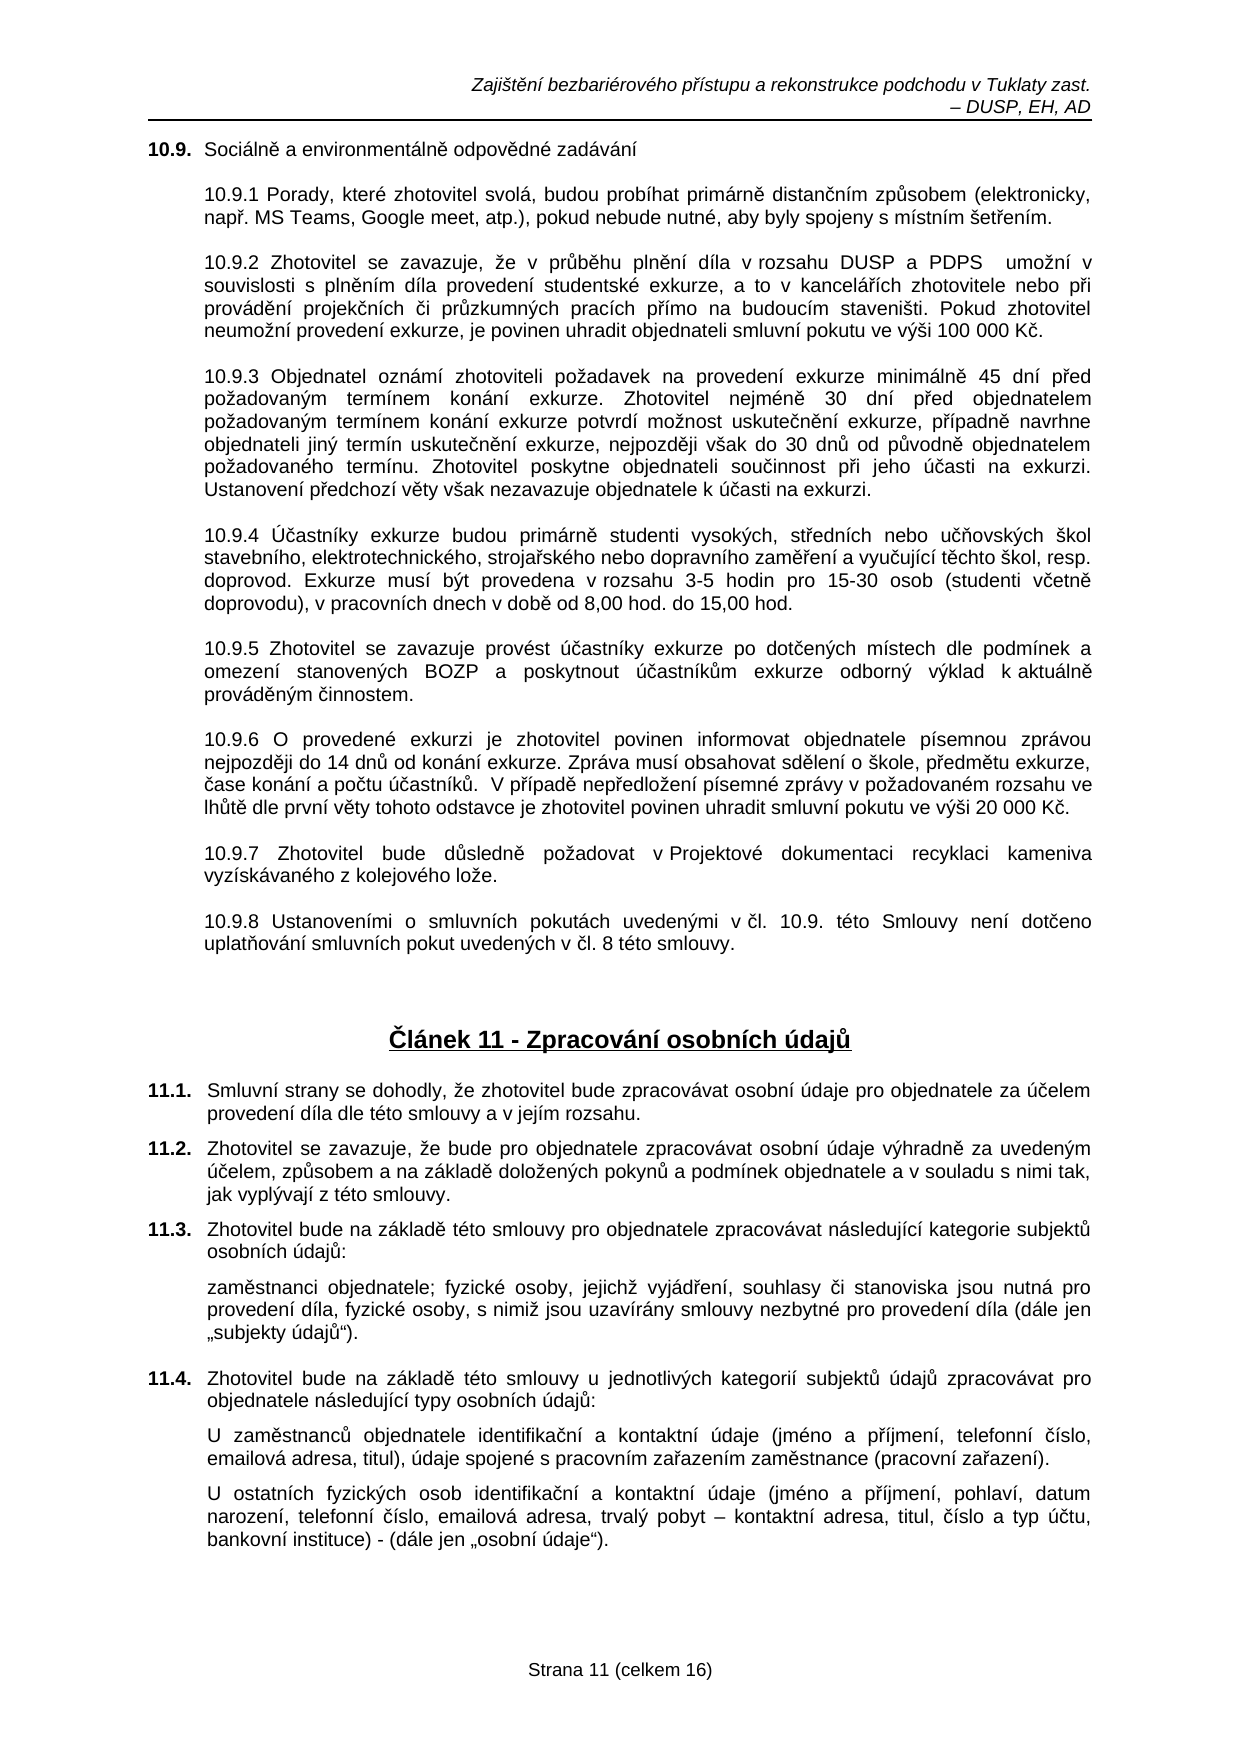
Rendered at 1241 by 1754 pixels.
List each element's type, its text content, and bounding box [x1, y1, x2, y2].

text 10.9.4 Účastníky exkurze budou primárně studenti vysokých, středních nebo učňovských škol stavebního, elektrotechnického, strojařského nebo dopravního zaměření a vyučující těchto škol, resp. doprovod. Exkurze musí být provedena v rozsahu 3-5 hodin pro 15-30 osob (studenti včetně doprovodu), v pracovních dnech v době od 8,00 hod. do 15,00 hod. [204, 523, 1092, 614]
text 10.9.6 O provedené exkurzi je zhotovitel povinen informovat objednatele písemnou zprávou nejpozději do 14 dnů od konání exkurze. Zpráva musí obsahovat sdělení o škole, předmětu exkurze, čase konání a počtu účastníků. V případě nepředložení písemné zprávy v požadovaném rozsahu ve lhůtě dle první věty tohoto odstavce je zhotovitel povinen uhradit smluvní pokutu ve výši 20 000 Kč. [204, 728, 1092, 819]
subtitle Článek 11 - Zpracování osobních údajů [148, 1025, 1092, 1054]
text 11.4. Zhotovitel bude na základě této smlouvy u jednotlivých kategorií subjektů údajů zpracovávat pro objednatele následující typy osobních údajů: [148, 1366, 1092, 1412]
text 11.2. Zhotovitel se zavazuje, že bude pro objednatele zpracovávat osobní údaje výhradně za uvedeným účelem, způsobem a na základě doložených pokynů a podmínek objednatele a v souladu s nimi tak, jak vyplývají z této smlouvy. [148, 1137, 1092, 1205]
text U ostatních fyzických osob identifikační a kontaktní údaje (jméno a příjmení, pohlaví, datum narození, telefonní číslo, emailová adresa, trvalý pobyt – kontaktní adresa, titul, číslo a typ účtu, bankovní instituce) - (dále jen „osobní údaje“). [207, 1482, 1092, 1550]
text 10.9.2 Zhotovitel se zavazuje, že v průběhu plnění díla v rozsahu DUSP a PDPS umožní v souvislosti s plněním díla provedení studentské exkurze, a to v kancelářích zhotovitele nebo při provádění projekčních či průzkumných pracích přímo na budoucím staveništi. Pokud zhotovitel neumožní provedení exkurze, je povinen uhradit objednateli smluvní pokutu ve výši 100 000 Kč. [204, 251, 1092, 342]
text 10.9. Sociálně a environmentálně odpovědné zadávání [148, 137, 1092, 160]
text 11.3. Zhotovitel bude na základě této smlouvy pro objednatele zpracovávat následující kategorie subjektů osobních údajů: [148, 1218, 1092, 1263]
text 10.9.5 Zhotovitel se zavazuje provést účastníky exkurze po dotčených místech dle podmínek a omezení stanovených BOZP a poskytnout účastníkům exkurze odborný výklad k aktuálně prováděným činnostem. [204, 637, 1092, 705]
text 10.9.7 Zhotovitel bude důsledně požadovat v Projektové dokumentaci recyklaci kameniva vyzískávaného z kolejového lože. [204, 841, 1092, 887]
text 10.9.8 Ustanoveními o smluvních pokutách uvedenými v čl. 10.9. této Smlouvy není dotčeno uplatňování smluvních pokut uvedených v čl. 8 této smlouvy. [204, 909, 1092, 955]
text 10.9.3 Objednatel oznámí zhotoviteli požadavek na provedení exkurze minimálně 45 dní před požadovaným termínem konání exkurze. Zhotovitel nejméně 30 dní před objednatelem požadovaným termínem konání exkurze potvrdí možnost uskutečnění exkurze, případně navrhne objednateli jiný termín uskutečnění exkurze, nejpozději však do 30 dnů od původně objednatelem požadovaného termínu. Zhotovitel poskytne objednateli součinnost při jeho účasti na exkurzi. Ustanovení předchozí věty však nezavazuje objednatele k účasti na exkurzi. [204, 364, 1092, 501]
text U zaměstnanců objednatele identifikační a kontaktní údaje (jméno a příjmení, telefonní číslo, emailová adresa, titul), údaje spojené s pracovním zařazením zaměstnance (pracovní zařazení). [207, 1424, 1092, 1470]
text 11.1. Smluvní strany se dohodly, že zhotovitel bude zpracovávat osobní údaje pro objednatele za účelem provedení díla dle této smlouvy a v jejím rozsahu. [148, 1079, 1092, 1124]
text zaměstnanci objednatele; fyzické osoby, jejichž vyjádření, souhlasy či stanoviska jsou nutná pro provedení díla, fyzické osoby, s nimiž jsou uzavírány smlouvy nezbytné pro provedení díla (dále jen „subjekty údajů“). [207, 1276, 1092, 1344]
text 10.9.1 Porady, které zhotovitel svolá, budou probíhat primárně distančním způsobem (elektronicky, např. MS Teams, Google meet, atp.), pokud nebude nutné, aby byly spojeny s místním šetřením. [204, 183, 1092, 228]
